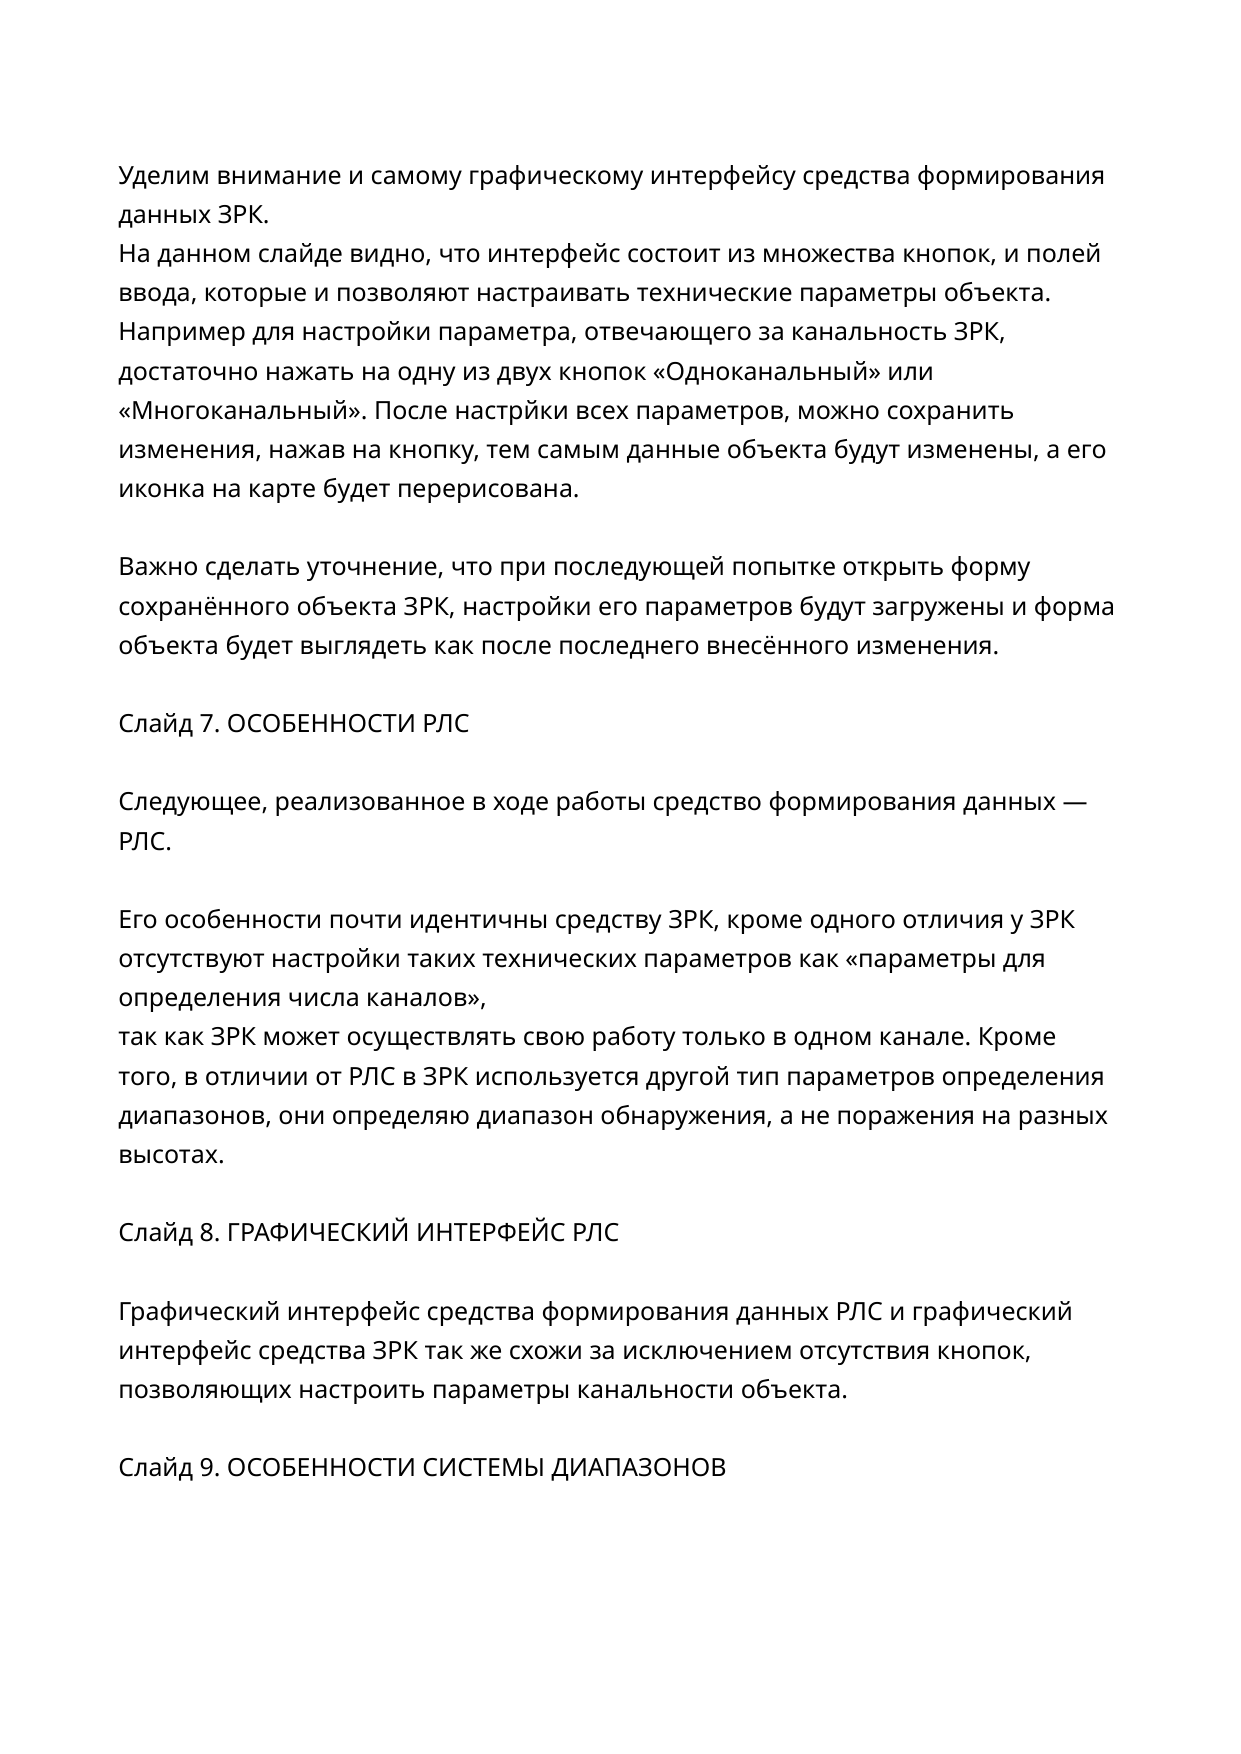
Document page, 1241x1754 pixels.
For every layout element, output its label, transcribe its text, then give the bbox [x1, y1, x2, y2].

text Следующее, реализованное в ходе работы средство формирования данных — РЛС. [118, 784, 1122, 857]
text На данном слайде видно, что интерфейс состоит из множества кнопок, и полей ввода, которые и позволяют настраивать технические параметры объекта. Например для настройки параметра, отвечающего за канальность ЗРК, достаточно нажать на одну из двух кнопок «Одноканальный» или «Многоканальный». После настрйки всех параметров, можно сохранить изменения, нажав на кнопку, тем самым данные объекта будут изменены, а его иконка на карте будет перерисована. [118, 236, 1122, 505]
text Слайд 9. ОСОБЕННОСТИ СИСТЕМЫ ДИАПАЗОНОВ [118, 1450, 1122, 1484]
text Важно сделать уточнение, что при последующей попытке открыть форму сохранённого объекта ЗРК, настройки его параметров будут загружены и форма объекта будет выглядеть как после последнего внесённого изменения. [118, 549, 1122, 661]
text Слайд 7. ОСОБЕННОСТИ РЛС [118, 706, 1122, 740]
text Его особенности почти идентичны средству ЗРК, кроме одного отличия у ЗРК отсутствуют настройки таких технических параметров как «параметры для определения числа каналов», [118, 901, 1122, 1014]
text Уделим внимание и самому графическому интерфейсу средства формирования данных ЗРК. [118, 157, 1122, 231]
text Слайд 8. ГРАФИЧЕСКИЙ ИНТЕРФЕЙС РЛС [118, 1215, 1122, 1249]
text Графический интерфейс средства формирования данных РЛС и графический интерфейс средства ЗРК так же схожи за исключением отсутствия кнопок, позволяющих настроить параметры канальности объекта. [118, 1293, 1122, 1406]
text так как ЗРК может осуществлять свою работу только в одном канале. Кроме того, в отличии от РЛС в ЗРК используется другой тип параметров определения диапазонов, они определяю диапазон обнаружения, а не поражения на разных высотах. [118, 1019, 1122, 1171]
